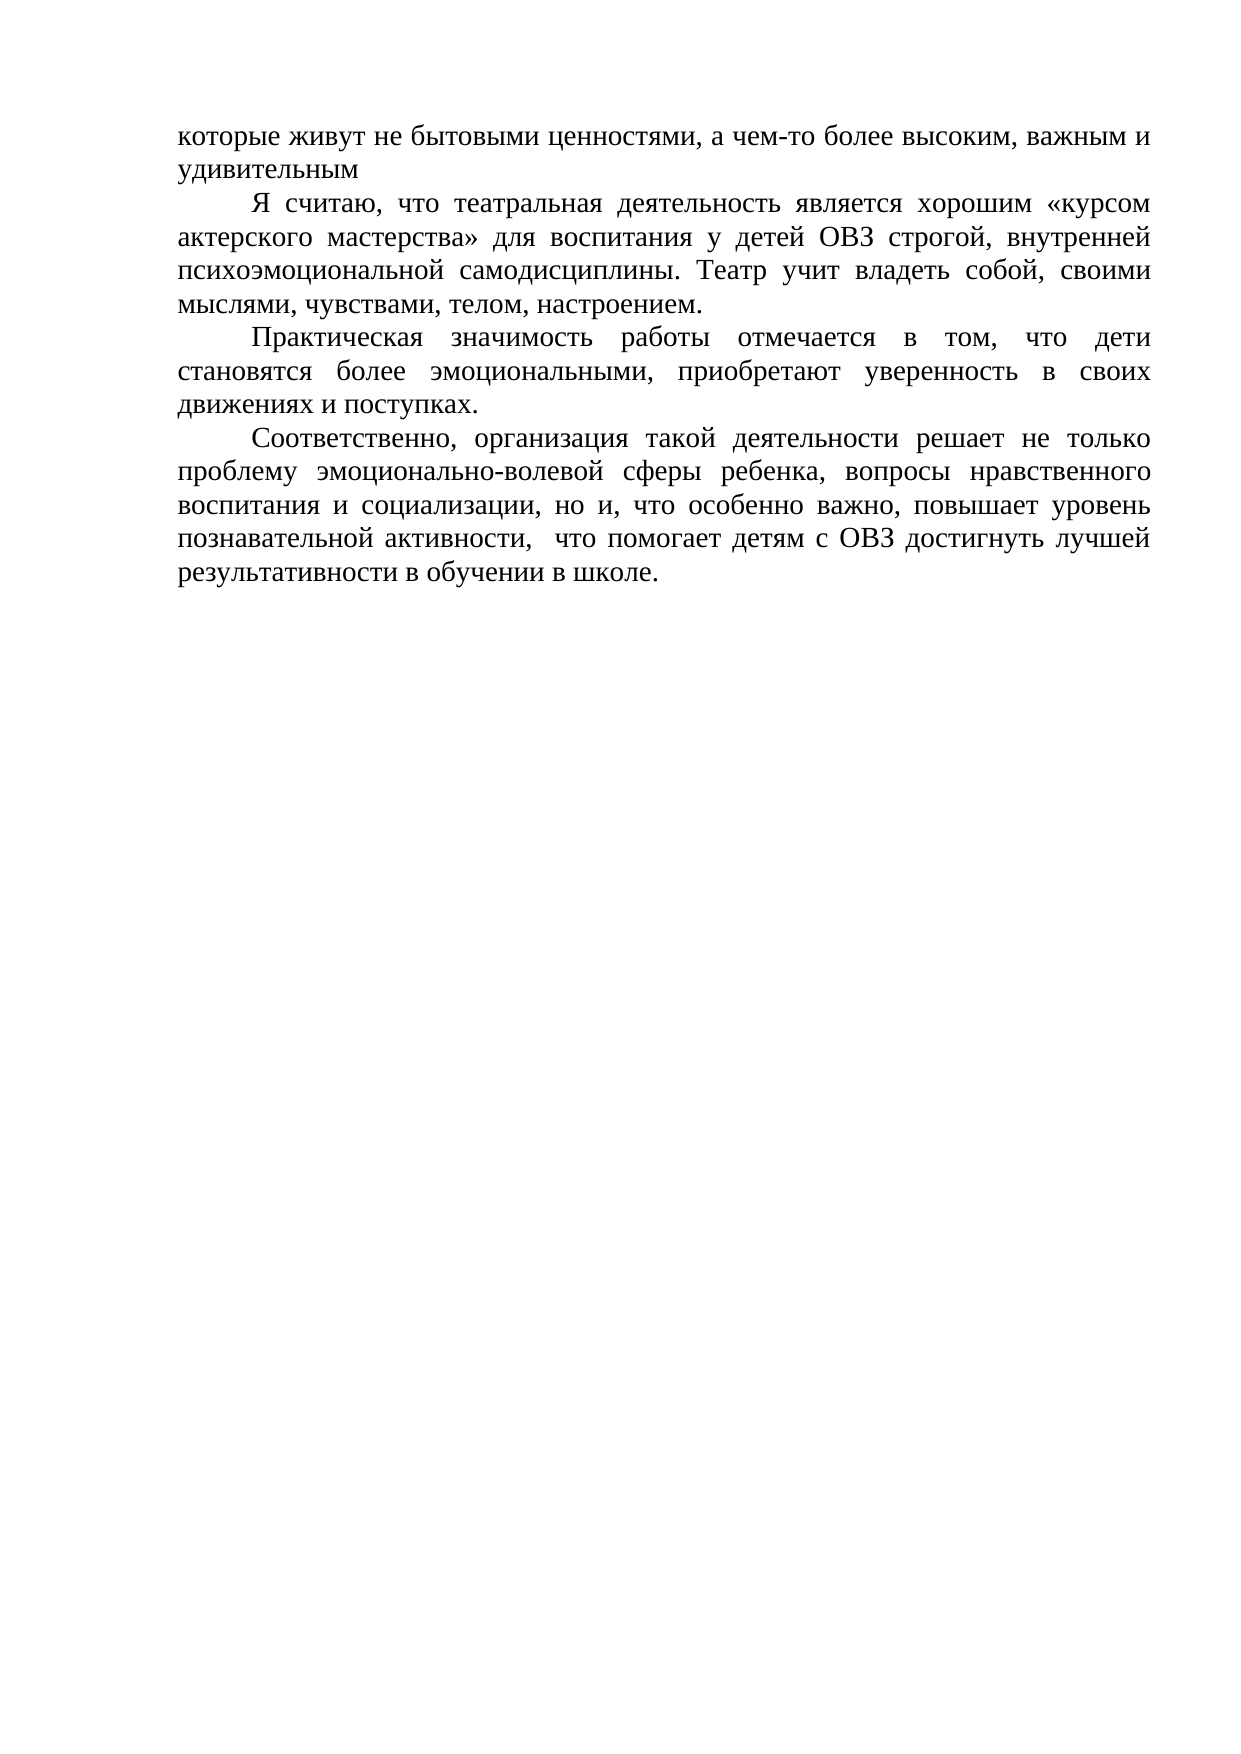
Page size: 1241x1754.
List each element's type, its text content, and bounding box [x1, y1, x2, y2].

text Я считаю, что театральная деятельность является хорошим «курсом актерского мастерства» для воспитания у детей ОВЗ строгой, внутренней психоэмоциональной самодисциплины. Театр учит владеть собой, своими мыслями, чувствами, телом, настроением. [177, 185, 1152, 319]
text Практическая значимость работы отмечается в том, что дети становятся более эмоциональными, приобретают уверенность в своих движениях и поступках. [177, 319, 1152, 420]
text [177, 118, 1152, 185]
text Соответственно, организация такой деятельности решает не только проблему эмоционально-волевой сферы ребенка, вопросы нравственного воспитания и социализации, но и, что особенно важно, повышает уровень познавательной активности, что помогает детям с ОВЗ достигнуть лучшей результативности в обучении в школе. [177, 420, 1152, 588]
